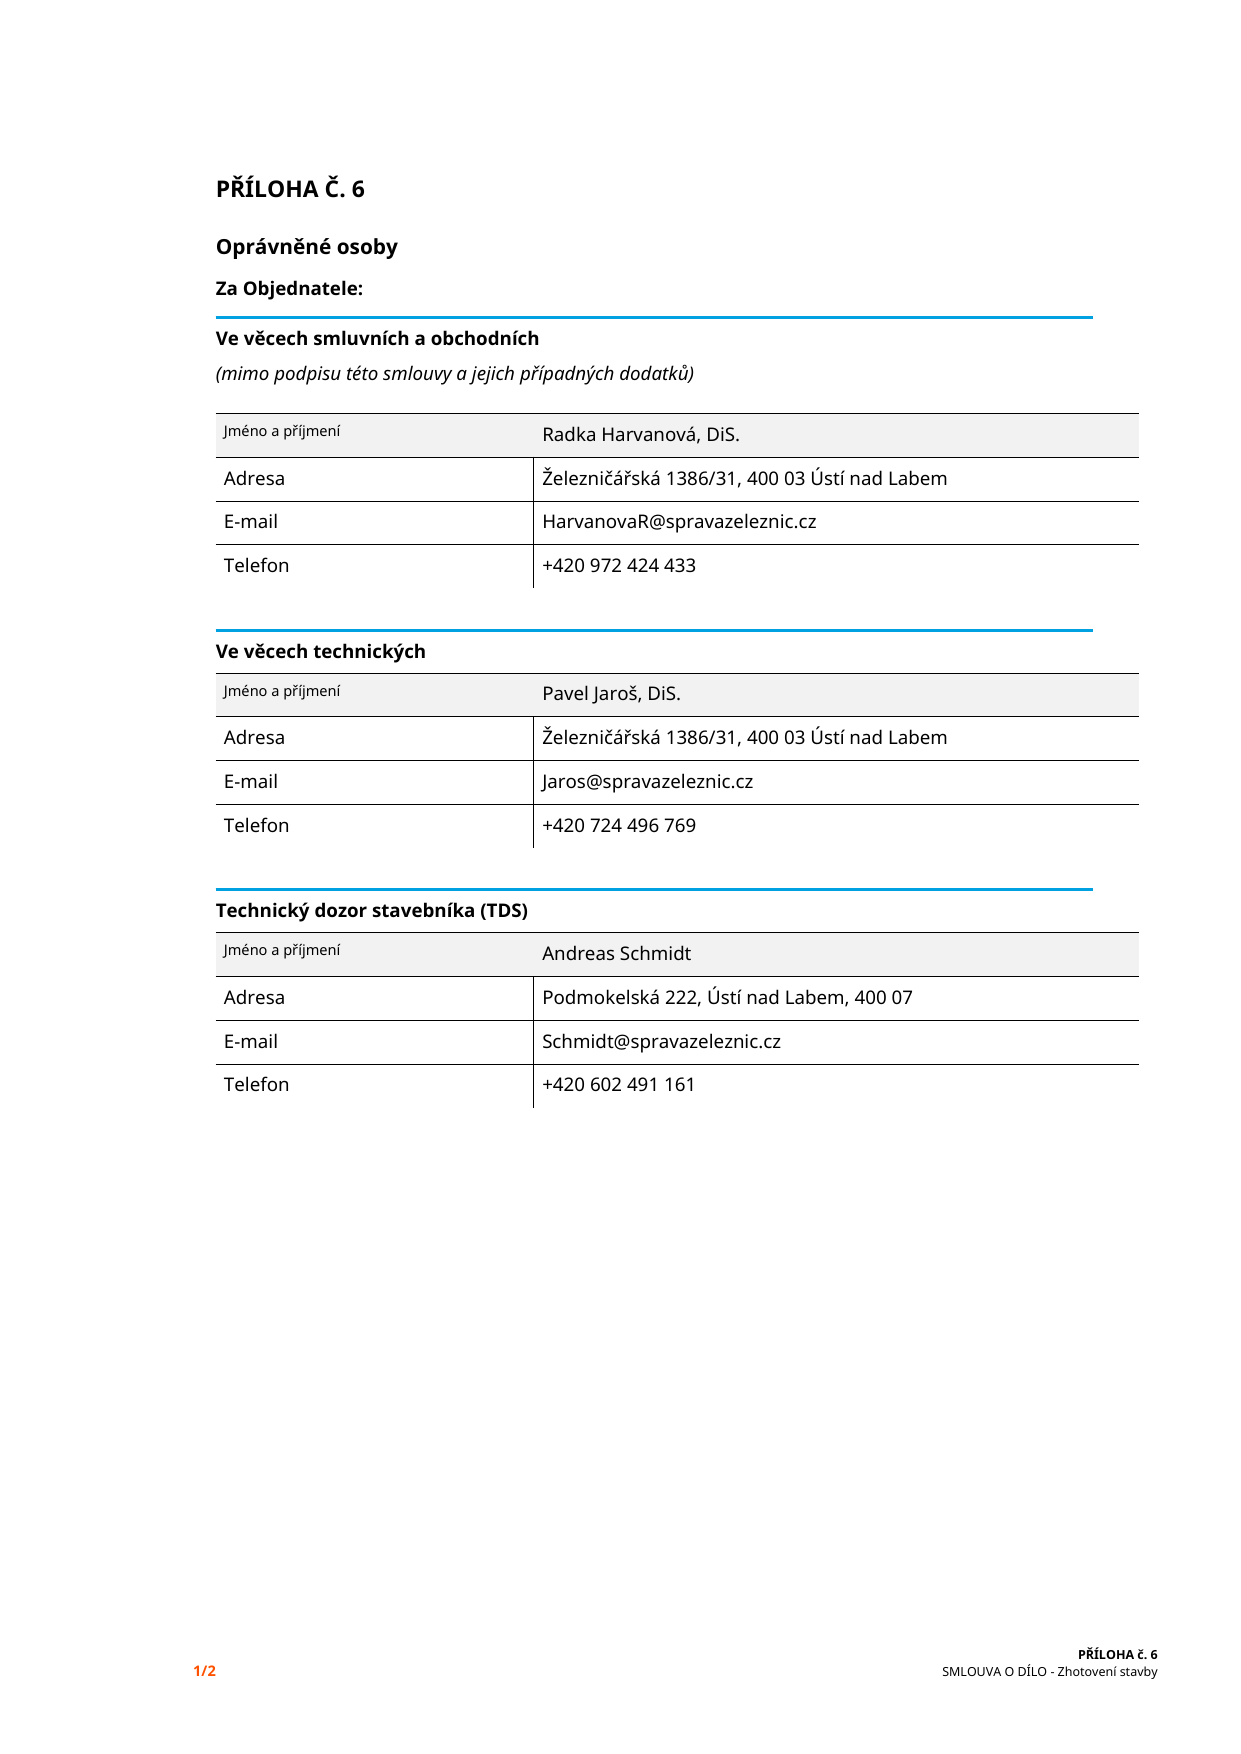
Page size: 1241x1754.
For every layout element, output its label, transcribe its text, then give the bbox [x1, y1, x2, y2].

table_cell Adresa [216, 458, 533, 501]
table_cell HarvanovaR@spravazeleznic.cz [534, 502, 1139, 544]
table_cell Adresa [216, 717, 533, 760]
text Technický dozor stavebníka (TDS) [216, 891, 1093, 923]
table_cell Telefon [216, 1065, 533, 1107]
text Příloha č. 6 [216, 172, 1093, 204]
text Za Objednatele: [216, 276, 1093, 301]
table_cell Jaros@spravazeleznic.cz [534, 761, 1139, 804]
table_header Pavel Jaroš, DiS. [534, 674, 1139, 716]
table_cell +420 602 491 161 [534, 1065, 1139, 1107]
table_cell Adresa [216, 977, 533, 1020]
table_header Jméno a příjmení [216, 414, 534, 457]
table_cell E-mail [216, 502, 533, 544]
table_cell Schmidt@spravazeleznic.cz [534, 1021, 1139, 1063]
table_cell +420 724 496 769 [534, 805, 1139, 848]
table_header Jméno a příjmení [216, 933, 534, 976]
text Ve věcech smluvních a obchodních [216, 319, 1093, 351]
table_cell +420 972 424 433 [534, 545, 1139, 588]
text Ve věcech technických [216, 632, 1093, 664]
table_header Andreas Schmidt [534, 933, 1139, 976]
table_cell E-mail [216, 761, 533, 804]
table_cell Telefon [216, 545, 533, 588]
table_cell Telefon [216, 805, 533, 848]
text Oprávněné osoby [216, 232, 1093, 260]
table_header Jméno a příjmení [216, 674, 534, 716]
table_cell Podmokelská 222, Ústí nad Labem, 400 07 [534, 977, 1139, 1020]
table_cell E-mail [216, 1021, 533, 1063]
table_header Radka Harvanová, DiS. [534, 414, 1139, 457]
table_cell Železničářská 1386/31, 400 03 Ústí nad Labem [534, 458, 1139, 501]
table_cell Železničářská 1386/31, 400 03 Ústí nad Labem [534, 717, 1139, 760]
text (mimo podpisu této smlouvy a jejich případných dodatků) [216, 360, 1093, 385]
